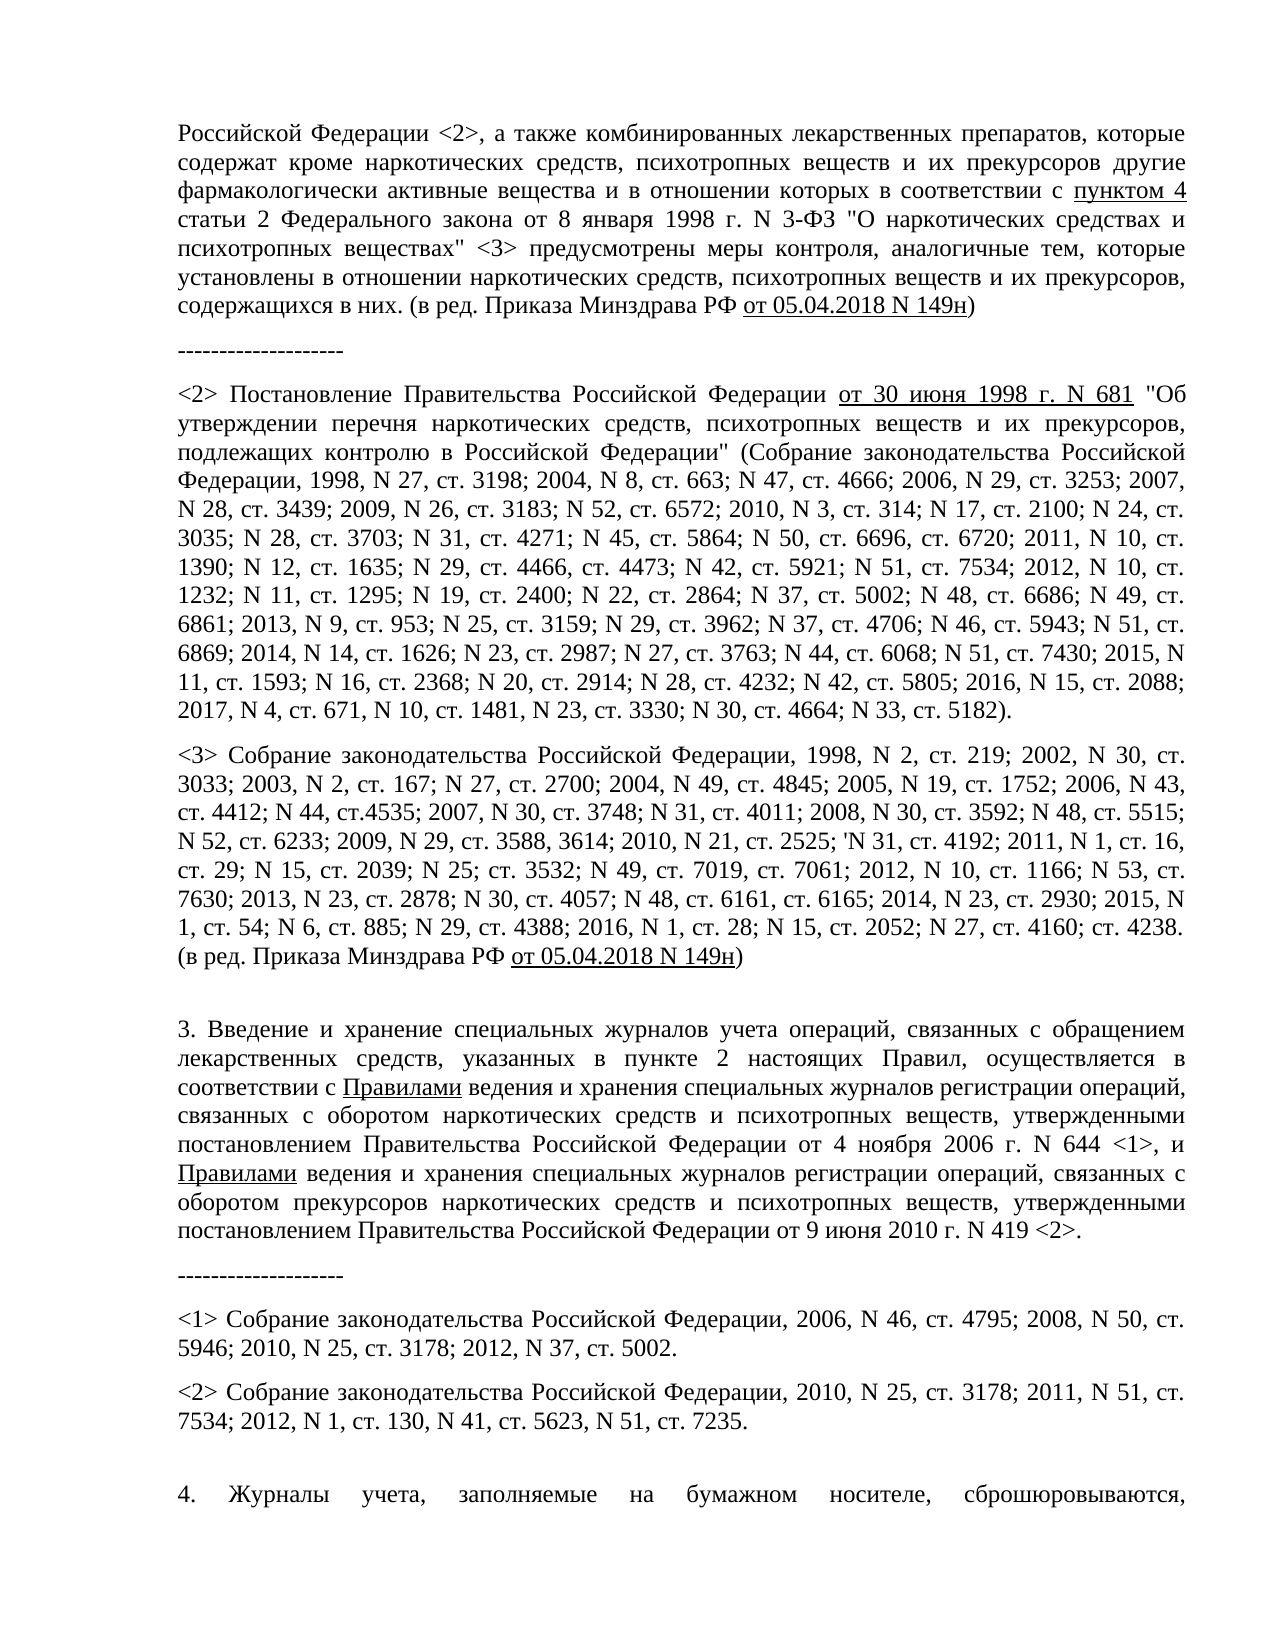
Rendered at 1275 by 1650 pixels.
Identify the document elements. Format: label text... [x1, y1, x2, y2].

text -------------------- [177, 335, 1186, 364]
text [177, 118, 1186, 319]
text <1> Собрание законодательства Российской Федерации, 2006, N 46, ст. 4795; 2008, N 50, ст. 5946; 2010, N 25, ст. 3178; 2012, N 37, ст. 5002. [177, 1304, 1186, 1362]
text <2> Собрание законодательства Российской Федерации, 2010, N 25, ст. 3178; 2011, N 51, ст. 7534; 2012, N 1, ст. 130, N 41, ст. 5623, N 51, ст. 7235. [177, 1377, 1186, 1435]
text <3> Собрание законодательства Российской Федерации, 1998, N 2, ст. 219; 2002, N 30, ст. 3033; 2003, N 2, ст. 167; N 27, ст. 2700; 2004, N 49, ст. 4845; 2005, N 19, ст. 1752; 2006, N 43, ст. 4412; N 44, ст.4535; 2007, N 30, ст. 3748; N 31, ст. 4011; 2008, N 30, ст. 3592; N 48, ст. 5515; N 52, ст. 6233; 2009, N 29, ст. 3588, 3614; 2010, N 21, ст. 2525; 'N 31, ст. 4192; 2011, N 1, ст. 16, ст. 29; N 15, ст. 2039; N 25; ст. 3532; N 49, ст. 7019, ст. 7061; 2012, N 10, ст. 1166; N 53, ст. 7630; 2013, N 23, ст. 2878; N 30, ст. 4057; N 48, ст. 6161, ст. 6165; 2014, N 23, ст. 2930; 2015, N 1, ст. 54; N 6, ст. 885; N 29, ст. 4388; 2016, N 1, ст. 28; N 15, ст. 2052; N 27, ст. 4160; ст. 4238. (в ред. Приказа Минздрава РФ от 05.04.2018 N 149н) [177, 740, 1186, 970]
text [177, 1479, 1186, 1508]
text <2> Постановление Правительства Российской Федерации от 30 июня 1998 г. N 681 "Об утверждении перечня наркотических средств, психотропных веществ и их прекурсоров, подлежащих контролю в Российской Федерации" (Собрание законодательства Российской Федерации, 1998, N 27, ст. 3198; 2004, N 8, ст. 663; N 47, ст. 4666; 2006, N 29, ст. 3253; 2007, N 28, ст. 3439; 2009, N 26, ст. 3183; N 52, ст. 6572; 2010, N 3, ст. 314; N 17, ст. 2100; N 24, ст. 3035; N 28, ст. 3703; N 31, ст. 4271; N 45, ст. 5864; N 50, ст. 6696, ст. 6720; 2011, N 10, ст. 1390; N 12, ст. 1635; N 29, ст. 4466, ст. 4473; N 42, ст. 5921; N 51, ст. 7534; 2012, N 10, ст. 1232; N 11, ст. 1295; N 19, ст. 2400; N 22, ст. 2864; N 37, ст. 5002; N 48, ст. 6686; N 49, ст. 6861; 2013, N 9, ст. 953; N 25, ст. 3159; N 29, ст. 3962; N 37, ст. 4706; N 46, ст. 5943; N 51, ст. 6869; 2014, N 14, ст. 1626; N 23, ст. 2987; N 27, ст. 3763; N 44, ст. 6068; N 51, ст. 7430; 2015, N 11, ст. 1593; N 16, ст. 2368; N 20, ст. 2914; N 28, ст. 4232; N 42, ст. 5805; 2016, N 15, ст. 2088; 2017, N 4, ст. 671, N 10, ст. 1481, N 23, ст. 3330; N 30, ст. 4664; N 33, ст. 5182). [177, 379, 1186, 724]
text 3. Введение и хранение специальных журналов учета операций, связанных с обращением лекарственных средств, указанных в пункте 2 настоящих Правил, осуществляется в соответствии с Правилами ведения и хранения специальных журналов регистрации операций, связанных с оборотом наркотических средств и психотропных веществ, утвержденными постановлением Правительства Российской Федерации от 4 ноября 2006 г. N 644 <1>, и Правилами ведения и хранения специальных журналов регистрации операций, связанных с оборотом прекурсоров наркотических средств и психотропных веществ, утвержденными постановлением Правительства Российской Федерации от 9 июня 2010 г. N 419 <2>. [177, 1014, 1186, 1244]
text -------------------- [177, 1260, 1186, 1289]
